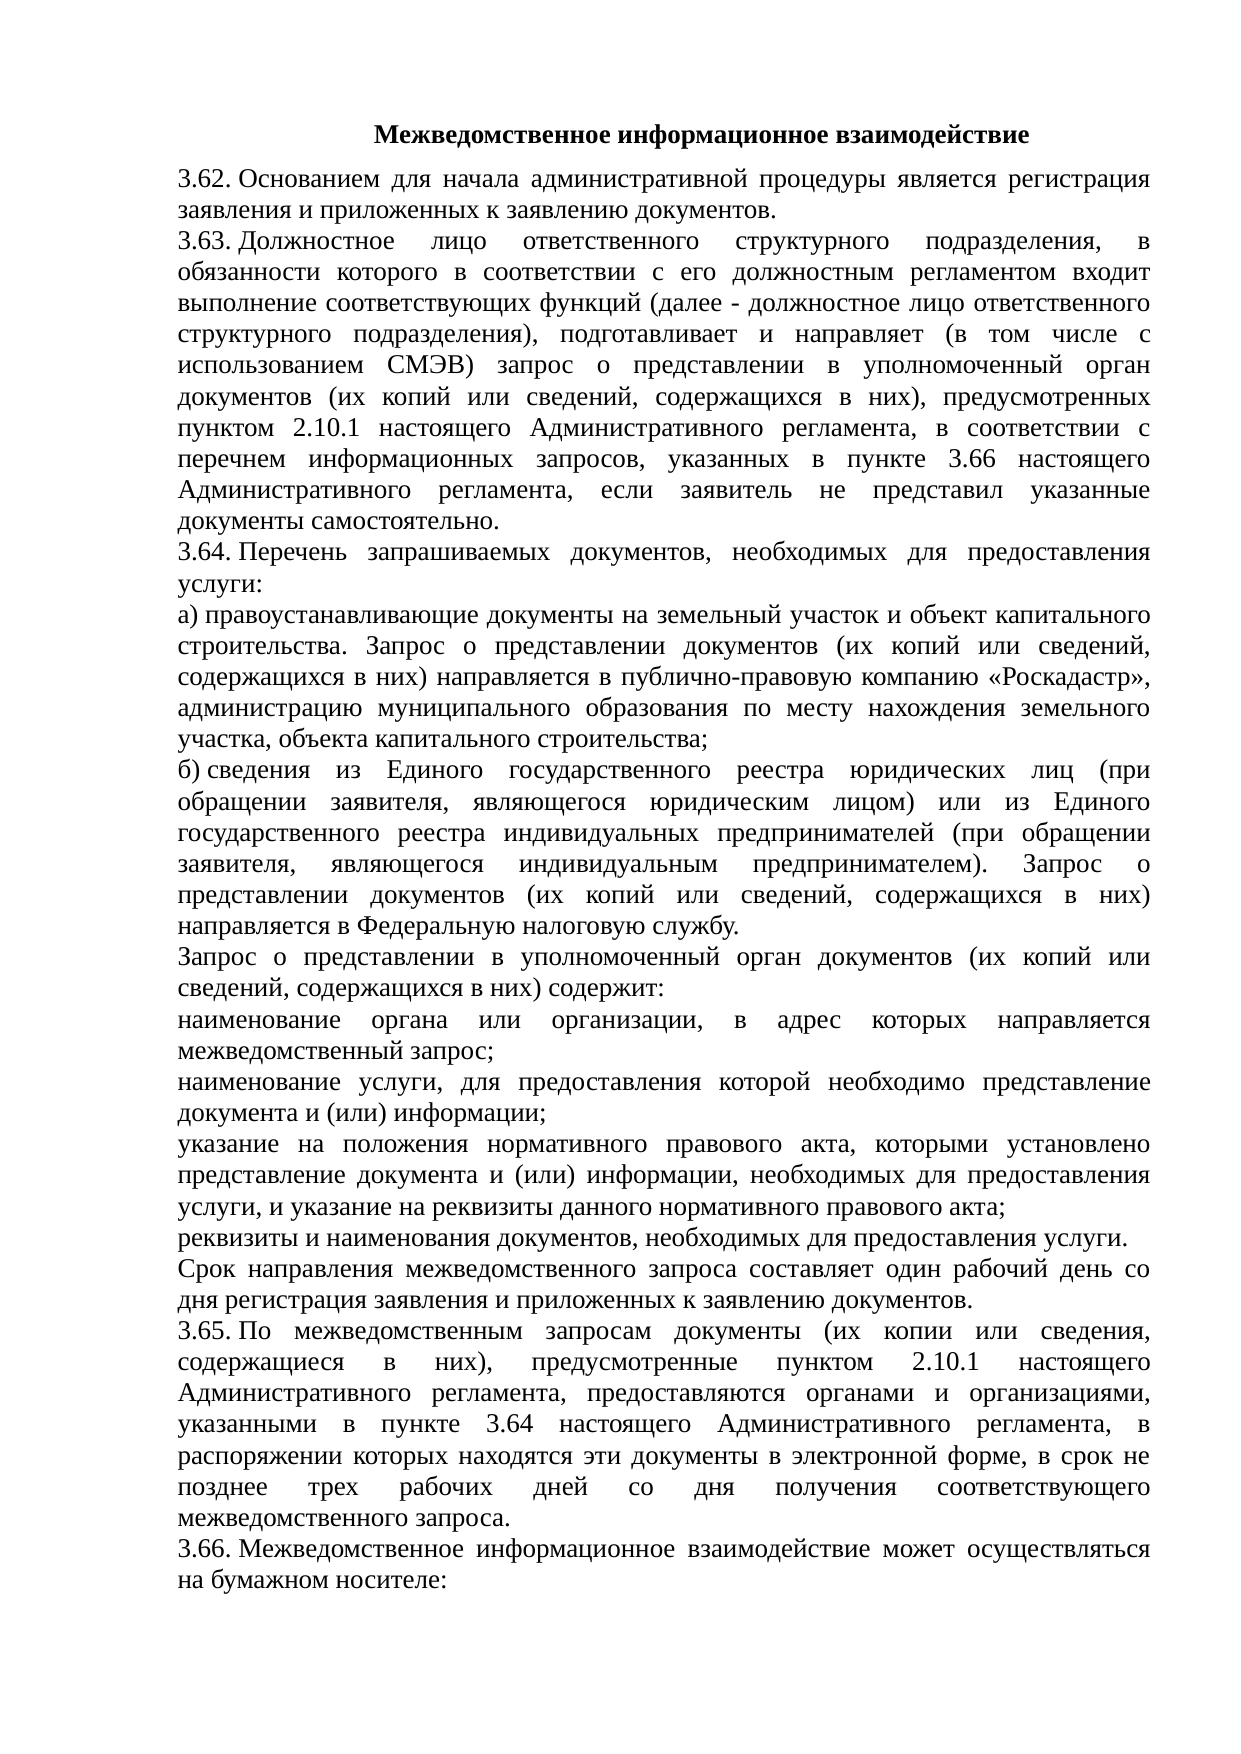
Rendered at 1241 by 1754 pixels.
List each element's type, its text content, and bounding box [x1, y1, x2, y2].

text наименование органа или организации, в адрес которых направляется межведомственный запрос; [177, 1003, 1152, 1065]
text Запрос о представлении в уполномоченный орган документов (их копий или сведений, содержащихся в них) содержит: [177, 940, 1152, 1003]
text 3.63. Должностное лицо ответственного структурного подразделения, в обязанности которого в соответствии с его должностным регламентом входит выполнение соответствующих функций (далее - должностное лицо ответственного структурного подразделения), подготавливает и направляет (в том числе с использованием СМЭВ) запрос о представлении в уполномоченный орган документов (их копий или сведений, содержащихся в них), предусмотренных пунктом 2.10.1 настоящего Административного регламента, в соответствии с перечнем информационных запросов, указанных в пункте 3.66 настоящего Административного регламента, если заявитель не представил указанные документы самостоятельно. [177, 224, 1152, 536]
text 3.66. Межведомственное информационное взаимодействие может осуществляться на бумажном носителе: [177, 1532, 1152, 1594]
text реквизиты и наименования документов, необходимых для предоставления услуги. [177, 1221, 1152, 1252]
text б) сведения из Единого государственного реестра юридических лиц (при обращении заявителя, являющегося юридическим лицом) или из Единого государственного реестра индивидуальных предпринимателей (при обращении заявителя, являющегося индивидуальным предпринимателем). Запрос о представлении документов (их копий или сведений, содержащихся в них) направляется в Федеральную налоговую службу. [177, 753, 1152, 940]
text а) правоустанавливающие документы на земельный участок и объект капитального строительства. Запрос о представлении документов (их копий или сведений, содержащихся в них) направляется в публично-правовую компанию «Роскадастр», администрацию муниципального образования по месту нахождения земельного участка, объекта капитального строительства; [177, 598, 1152, 753]
text указание на положения нормативного правового акта, которыми установлено представление документа и (или) информации, необходимых для предоставления услуги, и указание на реквизиты данного нормативного правового акта; [177, 1127, 1152, 1221]
text 3.65. По межведомственным запросам документы (их копии или сведения, содержащиеся в них), предусмотренные пунктом 2.10.1 настоящего Административного регламента, предоставляются органами и организациями, указанными в пункте 3.64 настоящего Административного регламента, в распоряжении которых находятся эти документы в электронной форме, в срок не позднее трех рабочих дней со дня получения соответствующего межведомственного запроса. [177, 1314, 1152, 1532]
text 3.64. Перечень запрашиваемых документов, необходимых для предоставления услуги: [177, 536, 1152, 598]
text Межведомственное информационное взаимодействие [177, 118, 1152, 149]
text наименование услуги, для предоставления которой необходимо представление документа и (или) информации; [177, 1065, 1152, 1127]
text 3.62. Основанием для начала административной процедуры является регистрация заявления и приложенных к заявлению документов. [177, 162, 1152, 224]
text Срок направления межведомственного запроса составляет один рабочий день со дня регистрация заявления и приложенных к заявлению документов. [177, 1252, 1152, 1314]
